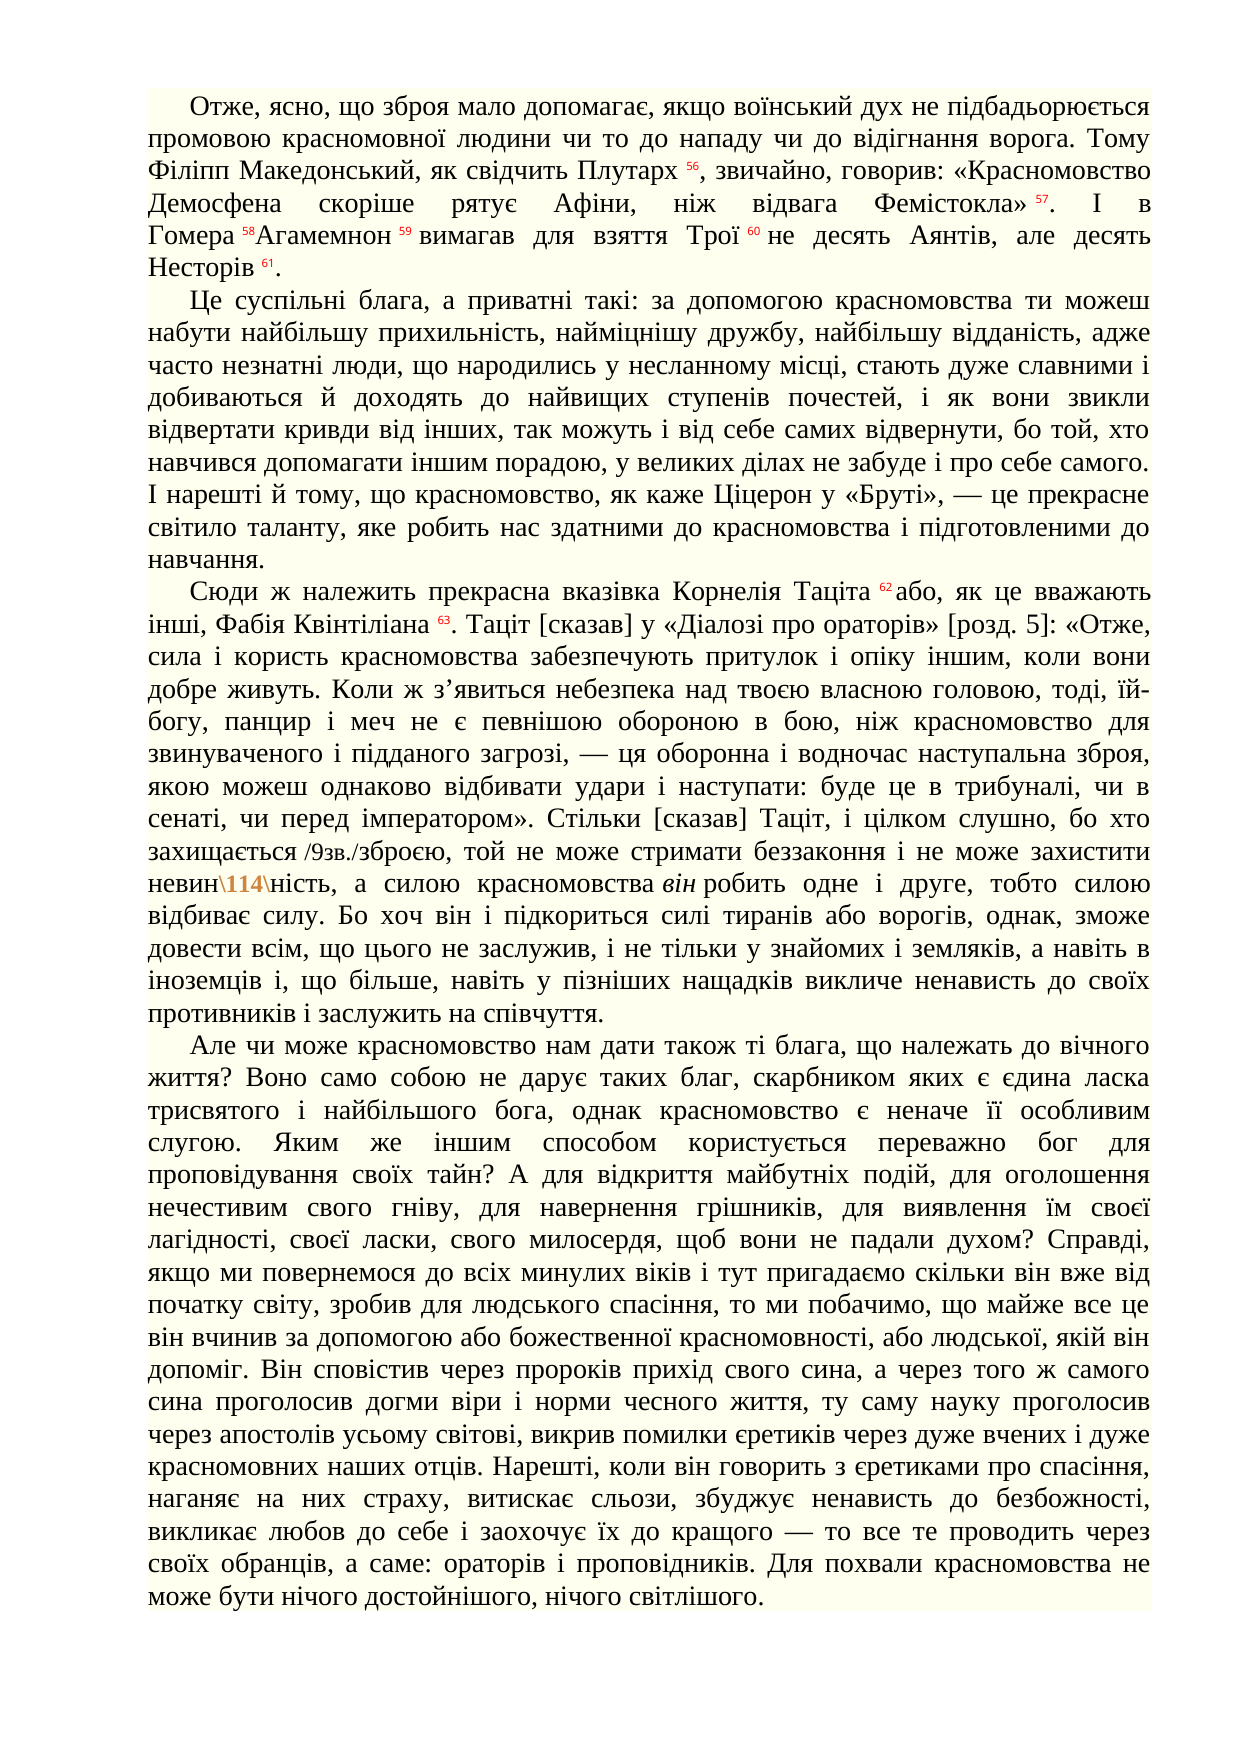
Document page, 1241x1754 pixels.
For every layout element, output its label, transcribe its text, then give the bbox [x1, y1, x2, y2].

text Це суспільні блага, а приватні такі: за допомогою красномовства ти можеш набути найбільшу прихильність, найміцнішу дружбу, найбільшу відданість, адже часто незнатні люди, що народились у несланному місці, стають дуже славними і добиваються й доходять до найвищих ступенів почестей, і як вони звикли відвертати кривди від інших, так можуть і від себе самих відвернути, бо той, хто навчився допомагати іншим порадою, у великих ділах не забуде і про себе самого. І нарешті й тому, що красномовство, як каже Ціцерон у «Бруті», — це прекрасне світило таланту, яке робить нас здатними до красномовства і підготовленими до навчання. [148, 283, 1152, 574]
text Сюди ж належить прекрасна вказівка Корнелія Таціта 62 або, як це вважають інші, Фабія Квінтіліана 63. Таціт [сказав] у «Діалозі про ораторів» [розд. 5]: «Отже, сила і користь красномовства забезпечують притулок і опіку іншим, коли вони добре живуть. Коли ж з’явиться небезпека над твоєю власною головою, тоді, їй-богу, панцир і меч не є певнішою обороною в бою, ніж красномовство для звинуваченого і підданого загрозі, — ця оборонна і водночас наступальна зброя, якою можеш однаково відбивати удари і наступати: буде це в трибуналі, чи в сенаті, чи перед імператором». Стільки [сказав] Таціт, і цілком слушно, бо хто захищається /9зв./зброєю, той не може стримати беззаконня і не може захистити невин\114\ність, а силою красномовства він робить одне і друге, тобто силою відбиває силу. Бо хоч він і підкориться силі тиранів або ворогів, однак, зможе довести всім, що цього не заслужив, і не тільки у знайомих і земляків, а навіть в іноземців і, що більше, навіть у пізніших нащадків викличе ненависть до своїх противників і заслужить на співчуття. [148, 574, 1152, 1028]
text Отже, ясно, що зброя мало допомагає, якщо воїнський дух не підбадьорюється промовою красномовної людини чи то до нападу чи до відігнання ворога. Тому Філіпп Македонський, як свідчить Плутарх 56, звичайно, говорив: «Красномовство Демосфена скоріше рятує Афіни, ніж відвага Фемістокла» 57. І в Гомера 58Агамемнон 59 вимагав для взяття Трої 60 не десять Аянтів, але десять Несторів 61. [148, 88, 1152, 283]
text Але чи може красномовство нам дати також ті блага, що належать до вічного життя? Воно само собою не дарує таких благ, скарбником яких є єдина ласка трисвятого і найбільшого бога, однак красномовство є неначе її особливим слугою. Яким же іншим способом користується переважно бог для проповідування своїх тайн? А для відкриття майбутніх подій, для оголошення нечестивим свого гніву, для навернення грішників, для виявлення їм своєї лагідності, своєї ласки, свого милосердя, щоб вони не падали духом? Справді, якщо ми повернемося до всіх минулих віків і тут пригадаємо скільки він вже від початку світу, зробив для людського спасіння, то ми побачимо, що майже все це він вчинив за допомогою або божественної красномовності, або людської, якій він допоміг. Він сповістив через пророків прихід свого сина, а через того ж самого сина проголосив догми віри і норми чесного життя, ту саму науку проголосив через апостолів усьому світові, викрив помилки єретиків через дуже вчених і дуже красномовних наших отців. Нарешті, коли він говорить з єретиками про спасіння, наганяє на них страху, витискає сльози, збуджує ненависть до безбожності, викликає любов до себе і заохочує їх до кращого — то все те проводить через своїх обранців, а саме: ораторів і проповідників. Для похвали красномовства не може бути нічого достойнішого, нічого світлішого. [148, 1028, 1152, 1611]
